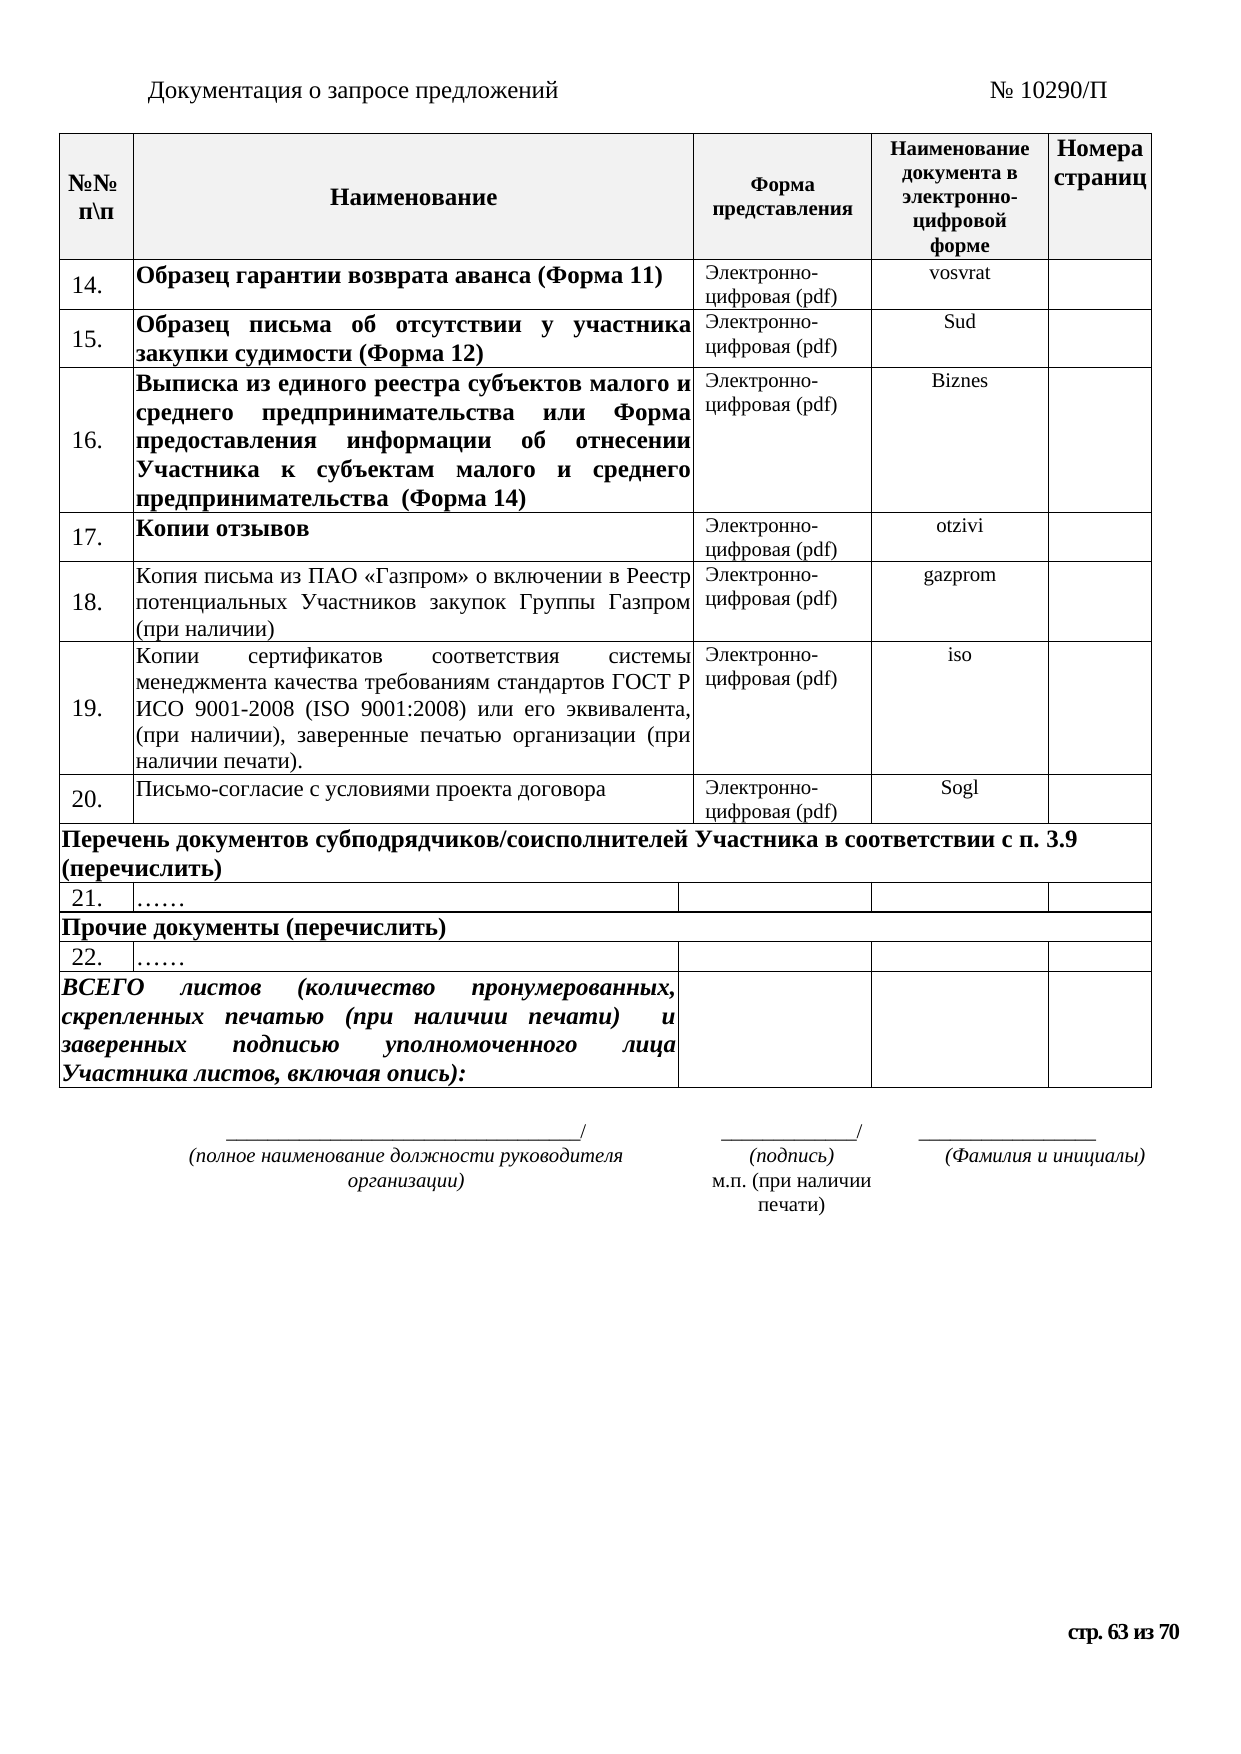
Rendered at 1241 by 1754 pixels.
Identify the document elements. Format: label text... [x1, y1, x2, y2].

table_cell Копии отзывов [134, 513, 693, 561]
table_cell Электронно-цифровая (pdf) [694, 775, 871, 823]
table_cell [679, 972, 871, 1087]
table_cell Образец гарантии возврата аванса (Форма 11) [134, 260, 693, 308]
table_cell [60, 942, 133, 971]
table_cell [872, 883, 1048, 911]
table_cell Электронно-цифровая (pdf) [694, 642, 871, 774]
table_cell [60, 513, 133, 561]
table_cell Перечень документов субподрядчиков/соисполнителей Участника в соответствии с п. 3.9 (перечислить) [60, 824, 1151, 882]
table_cell Копии сертификатов соответствия системы менеджмента качества требованиям стандартов ГОСТ Р ИСО 9001-2008 (ISO 9001:2008) или его эквивалента, (при наличии), заверенные печатью организации (при наличии печати). [134, 642, 693, 774]
table_cell Электронно-цифровая (pdf) [694, 260, 871, 308]
table_cell gazprom [872, 562, 1048, 641]
table_header Наименование [134, 134, 693, 259]
table_cell Выписка из единого реестра субъектов малого и среднего предпринимательства или Форма предоставления информации об отнесении Участника к субъектам малого и среднего предпринимательства (Форма 14) [134, 368, 693, 512]
table_cell …… [134, 883, 678, 911]
table_cell (подпись) м.п. (при наличии печати) [676, 1144, 907, 1216]
table_header _____________/ [676, 1114, 907, 1143]
table_cell ВСЕГО листов (количество пронумерованных, скрепленных печатью (при наличии печати) и заверенных подписью уполномоченного лица Участника листов, включая опись): [60, 972, 678, 1087]
table_cell vosvrat [872, 260, 1048, 308]
table_cell [1049, 513, 1151, 561]
table_cell [60, 260, 133, 308]
table_cell iso [872, 642, 1048, 774]
table_cell Копия письма из ПАО «Газпром» о включении в Реестр потенциальных Участников закупок Группы Газпром (при наличии) [134, 562, 693, 641]
table_header __________________________________/ [136, 1114, 676, 1143]
table_cell Sud [872, 310, 1048, 367]
table_cell [60, 775, 133, 823]
table_cell [1049, 642, 1151, 774]
table_cell [60, 642, 133, 774]
table_cell Прочие документы (перечислить) [60, 913, 1151, 941]
table_cell [60, 883, 133, 911]
table_header №№ п\п [60, 134, 133, 259]
table_cell [60, 368, 133, 512]
table_cell [1049, 883, 1151, 911]
table_cell [60, 562, 133, 641]
table_cell [872, 942, 1048, 971]
table_cell (полное наименование должности руководителя организации) [136, 1144, 676, 1216]
table_cell [1049, 972, 1151, 1087]
table_cell Электронно-цифровая (pdf) [694, 513, 871, 561]
table_cell [1049, 942, 1151, 971]
table_cell (Фамилия и инициалы) [908, 1144, 1183, 1216]
table_cell Электронно-цифровая (pdf) [694, 368, 871, 512]
table_cell [60, 310, 133, 367]
table_cell otzivi [872, 513, 1048, 561]
table_cell [872, 972, 1048, 1087]
table_cell Электронно-цифровая (pdf) [694, 562, 871, 641]
table_cell Электронно-цифровая (pdf) [694, 310, 871, 367]
table_cell [1049, 562, 1151, 641]
table_header _________________ [908, 1114, 1183, 1143]
table_cell [1049, 775, 1151, 823]
table_header Номера страниц [1049, 134, 1151, 259]
table_cell …… [134, 942, 678, 971]
table_cell Biznes [872, 368, 1048, 512]
table_cell [679, 883, 871, 911]
table_cell Sogl [872, 775, 1048, 823]
table_cell Образец письма об отсутствии у участника закупки судимости (Форма 12) [134, 310, 693, 367]
table_cell [679, 942, 871, 971]
table_header Форма представления [694, 134, 871, 259]
table_cell [1049, 368, 1151, 512]
table_cell Письмо-согласие с условиями проекта договора [134, 775, 693, 823]
table_cell [1049, 260, 1151, 308]
table_header Наименование документа в электронно-цифровой форме [872, 134, 1048, 259]
table_cell [1049, 310, 1151, 367]
